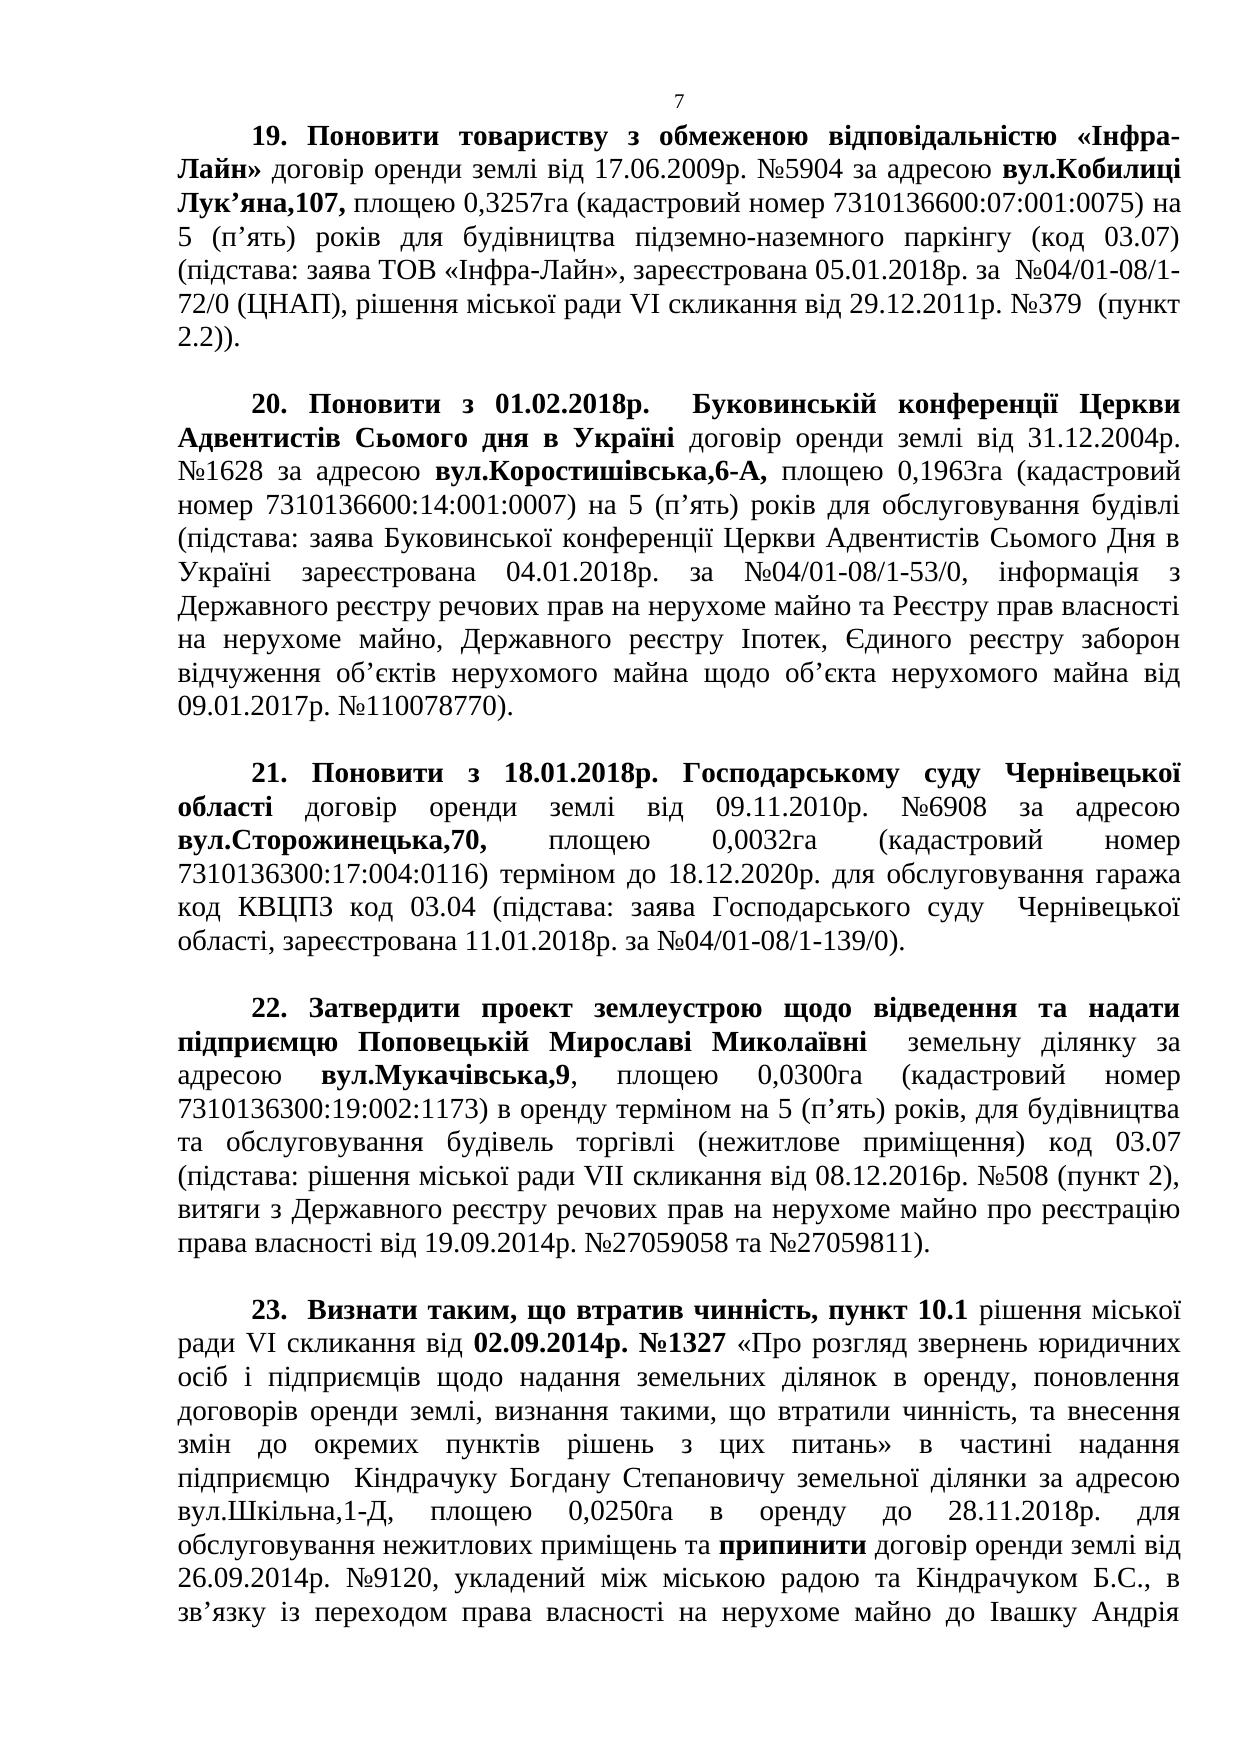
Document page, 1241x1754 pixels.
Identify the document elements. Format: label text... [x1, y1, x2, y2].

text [177, 1292, 1181, 1627]
text 20. Поновити з 01.02.2018р. Буковинській конференції Церкви Адвентистів Сьомого дня в Україні договір оренди землі від 31.12.2004р. №1628 за адресою вул.Коростишівська,6-А, площею 0,1963га (кадастровий номер 7310136600:14:001:0007) на 5 (п’ять) років для обслуговування будівлі (підстава: заява Буковинської конференції Церкви Адвентистів Сьомого Дня в Україні зареєстрована 04.01.2018р. за №04/01-08/1-53/0, інформація з Державного реєстру речових прав на нерухоме майно та Реєстру прав власності на нерухоме майно, Державного реєстру Іпотек, Єдиного реєстру заборон відчуження об’єктів нерухомого майна щодо об’єкта нерухомого майна від 09.01.2017р. №110078770). [177, 386, 1181, 722]
text 22. Затвердити проект землеустрою щодо відведення та надати підприємцю Поповецькій Мирославі Миколаївні земельну ділянку за адресою вул.Мукачівська,9, площею 0,0300га (кадастровий номер 7310136300:19:002:1173) в оренду терміном на 5 (п’ять) років, для будівництва та обслуговування будівель торгівлі (нежитлове приміщення) код 03.07 (підстава: рішення міської ради VII скликання від 08.12.2016р. №508 (пункт 2), витяги з Державного реєстру речових прав на нерухоме майно про реєстрацію права власності від 19.09.2014р. №27059058 та №27059811). [177, 990, 1181, 1258]
text 19. Поновити товариству з обмеженою відповідальністю «Інфра-Лайн» договір оренди землі від 17.06.2009р. №5904 за адресою вул.Кобилиці Лук’яна,107, площею 0,3257га (кадастровий номер 7310136600:07:001:0075) на 5 (п’ять) років для будівництва підземно-наземного паркінгу (код 03.07) (підстава: заява ТОВ «Інфра-Лайн», зареєстрована 05.01.2018р. за №04/01-08/1-72/0 (ЦНАП), рішення міської ради VІ скликання від 29.12.2011р. №379 (пункт 2.2)). [177, 118, 1181, 353]
text 21. Поновити з 18.01.2018р. Господарському суду Чернівецької області договір оренди землі від 09.11.2010р. №6908 за адресою вул.Сторожинецька,70, площею 0,0032га (кадастровий номер 7310136300:17:004:0116) терміном до 18.12.2020р. для обслуговування гаража код КВЦПЗ код 03.04 (підстава: заява Господарського суду Чернівецької області, зареєстрована 11.01.2018р. за №04/01-08/1-139/0). [177, 755, 1181, 957]
